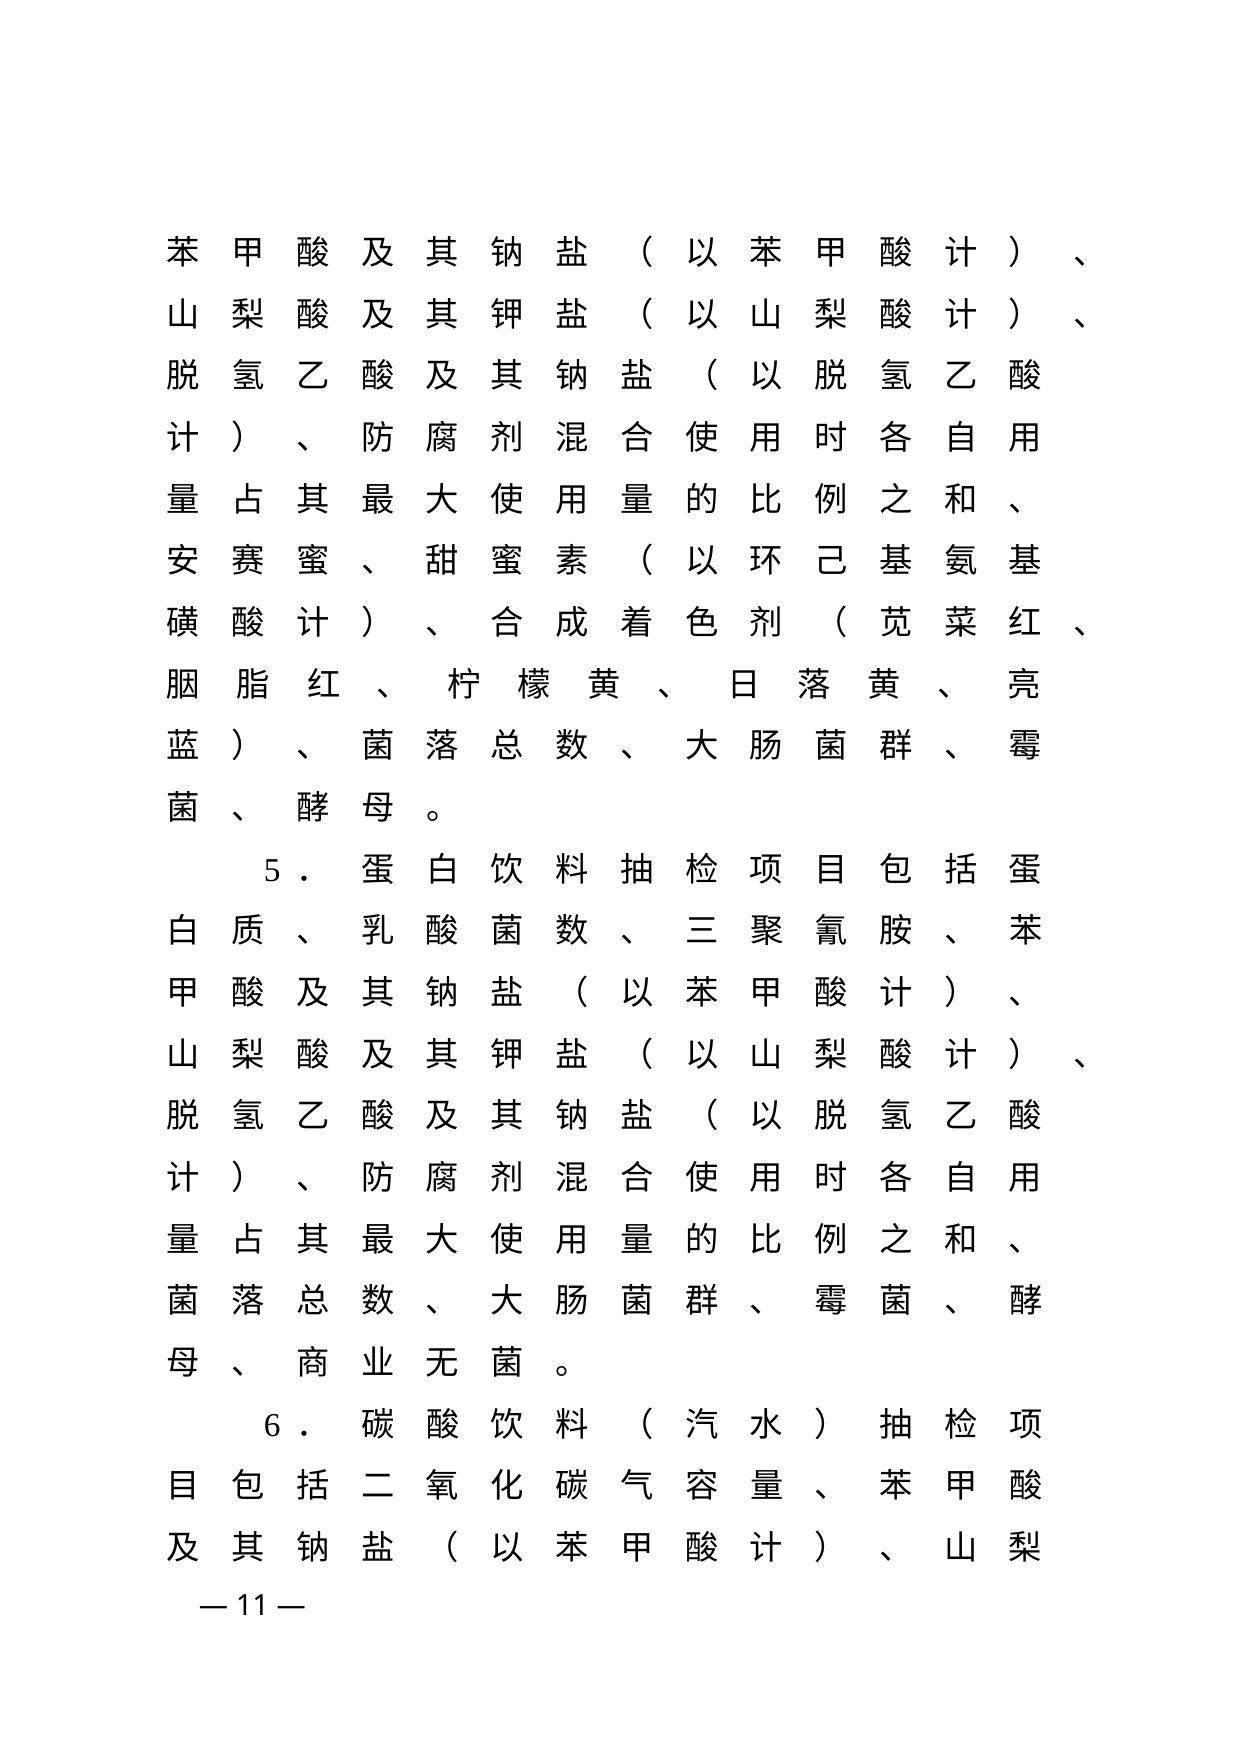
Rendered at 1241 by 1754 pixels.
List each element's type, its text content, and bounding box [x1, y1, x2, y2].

list 5．蛋白饮料抽检项目包括蛋白质、乳酸菌数、三聚氰胺、苯甲酸及其钠盐（以苯甲酸计）、山梨酸及其钾盐（以山梨酸计）、脱氢乙酸及其钠盐（以脱氢乙酸计）、防腐剂混合使用时各自用量占其最大使用量的比例之和、菌落总数、大肠菌群、霉菌、酵母、商业无菌。 [167, 836, 1074, 1391]
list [167, 1391, 1074, 1576]
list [167, 219, 1074, 836]
